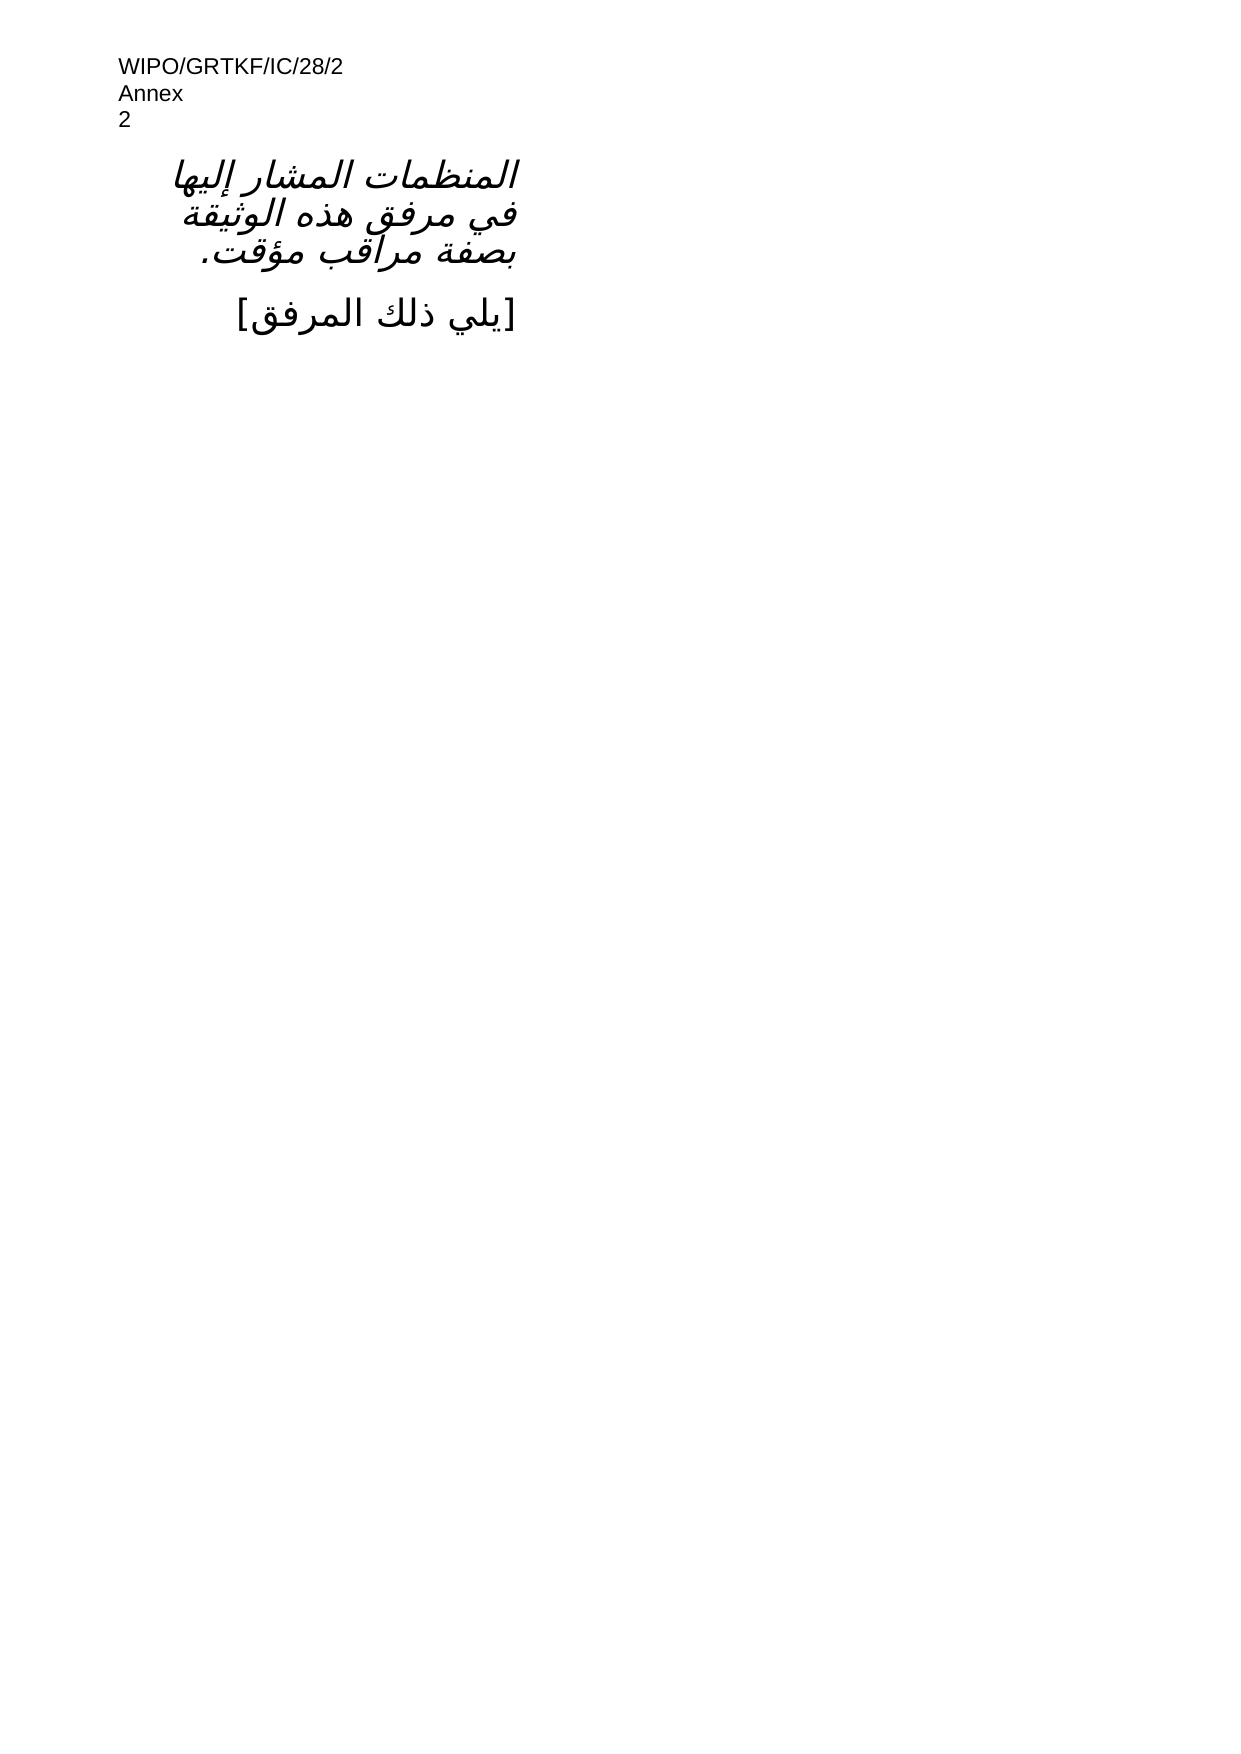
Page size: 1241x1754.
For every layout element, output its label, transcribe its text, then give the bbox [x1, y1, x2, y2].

text [يلي ذلك المرفق] [118, 296, 516, 333]
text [118, 158, 516, 271]
